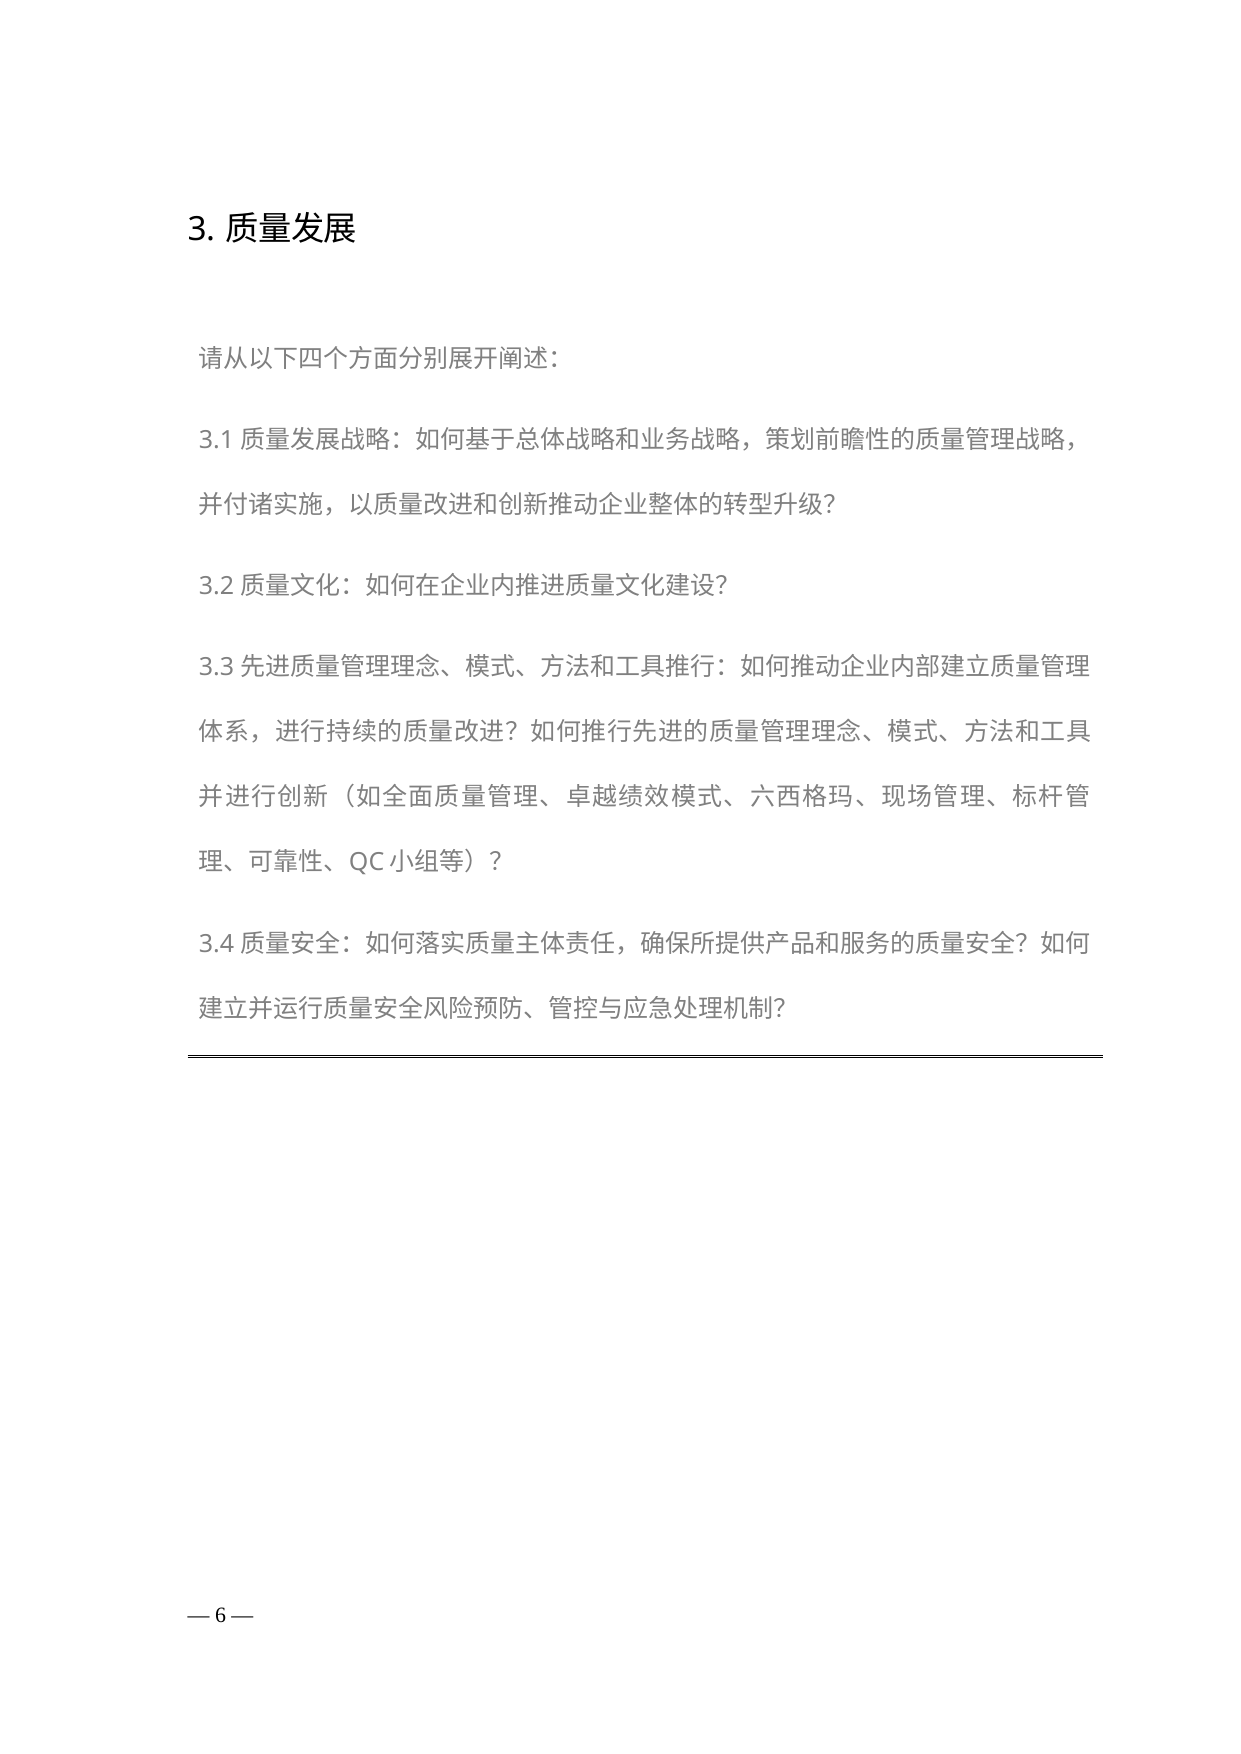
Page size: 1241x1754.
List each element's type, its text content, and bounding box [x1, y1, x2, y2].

table_header 请从以下四个方面分别展开阐述： 3.1 质量发展战略：如何基于总体战略和业务战略，策划前瞻性的质量管理战略，并付诸实施，以质量改进和创新推动企业整体的转型升级？ 3.2 质量文化：如何在企业内推进质量文化建设？ 3.3 先进质量管理理念、模式、方法和工具推行：如何推动企业内部建立质量管理体系，进行持续的质量改进？如何推行先进的质量管理理念、模式、方法和工具并进行创新（如全面质量管理、卓越绩效模式、六西格玛、现场管理、标杆管理、可靠性、QC小组等）？ 3.4 质量安全：如何落实质量主体责任，确保所提供产品和服务的质量安全？如何建立并运行质量安全风险预防、管控与应急处理机制？ [188, 324, 1103, 1055]
list 质量发展 [187, 194, 1053, 259]
